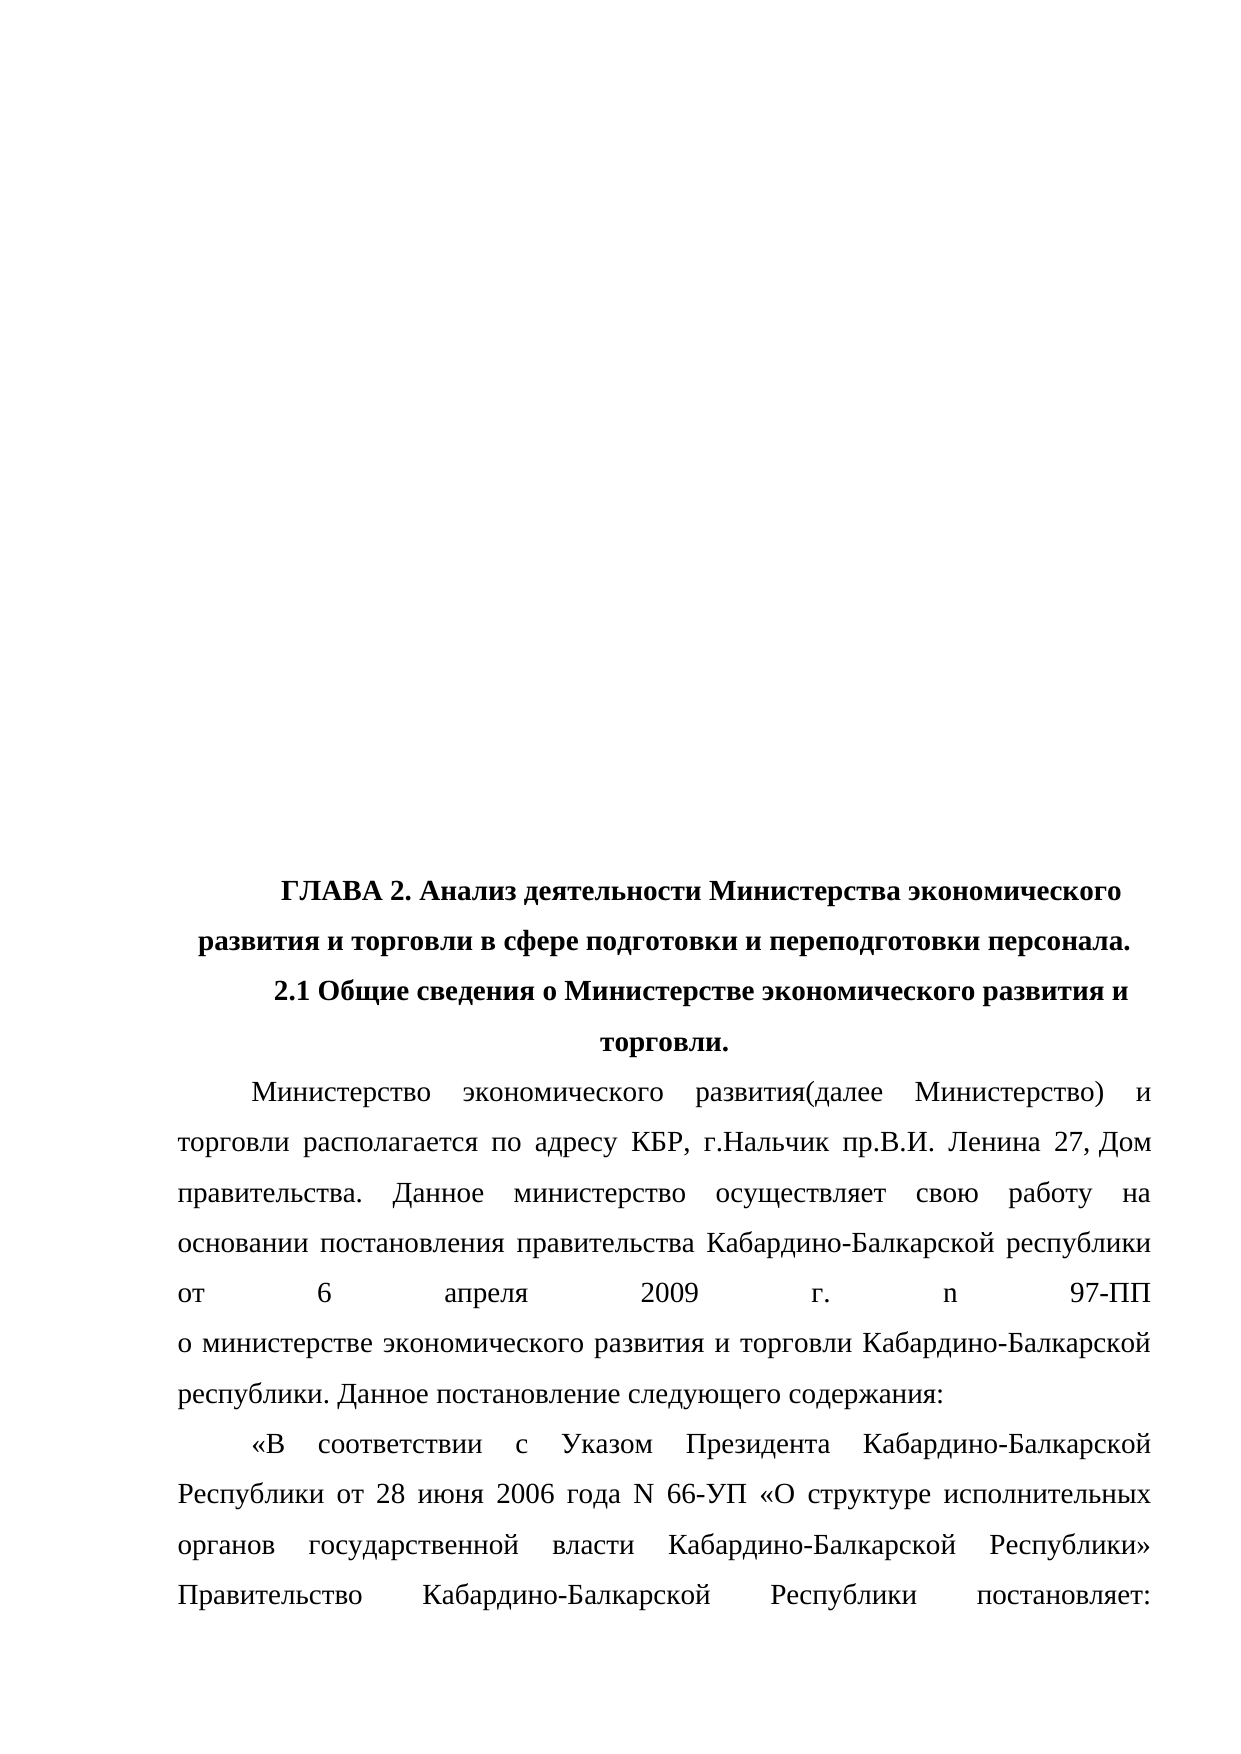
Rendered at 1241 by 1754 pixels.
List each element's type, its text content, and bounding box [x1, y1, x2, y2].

text 2.1 Общие сведения о Министерстве экономического развития и торговли. [177, 973, 1152, 1057]
text Министерство экономического развития(далее Министерство) и торговли располагается по адресу КБР, г.Нальчик пр.В.И. Ленина 27, Дом правительства. Данное министерство осуществляет свою работу на основании постановления правительства Кабардино-Балкарской республики от 6 апреля 2009 г. n 97-ПП о министерстве экономического развития и торговли Кабардино-Балкарской республики. Данное постановление следующего содержания: [177, 1074, 1152, 1409]
text ГЛАВА 2. Анализ деятельности Министерства экономического развития и торговли в сфере подготовки и переподготовки персонала. [177, 873, 1152, 957]
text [177, 1426, 1152, 1611]
